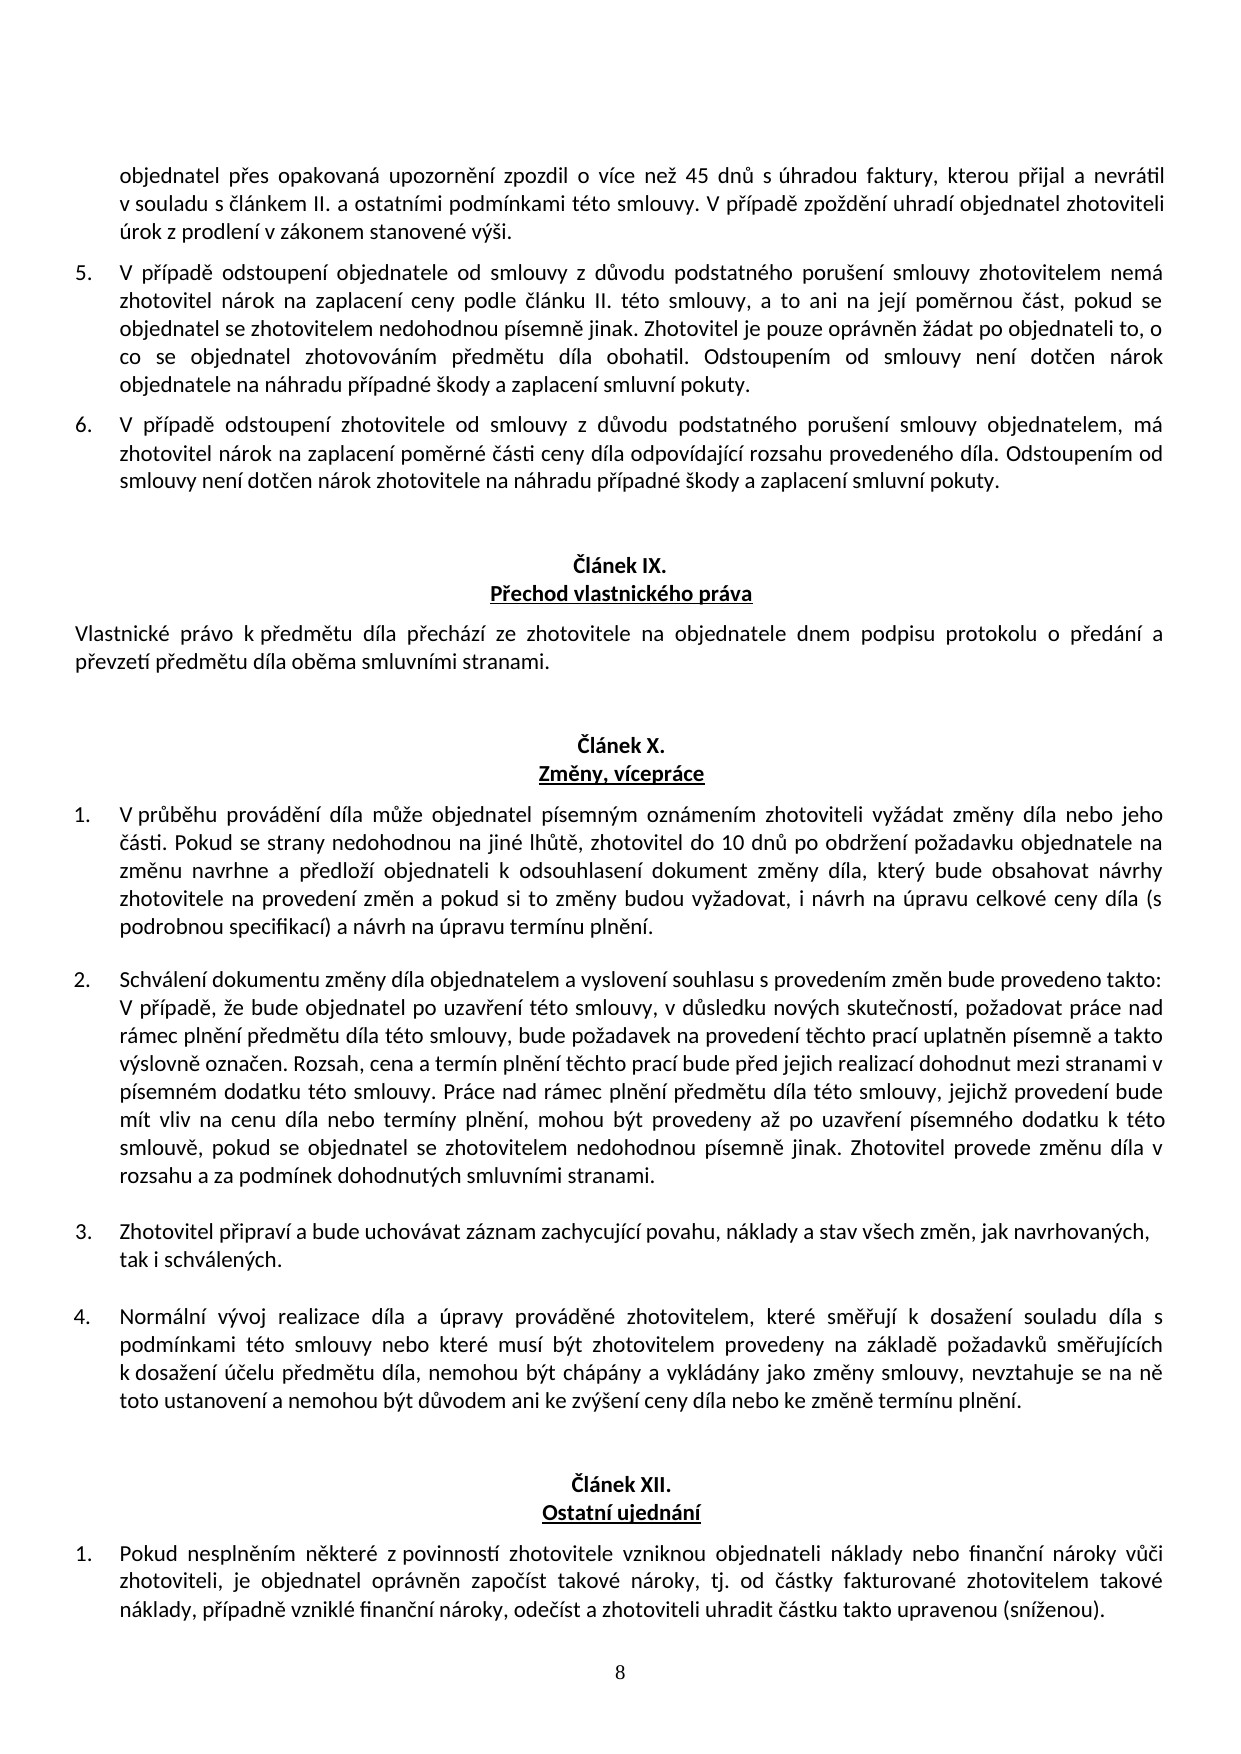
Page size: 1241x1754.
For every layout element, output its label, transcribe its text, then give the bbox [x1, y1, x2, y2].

text Přechod vlastnického práva [75, 579, 1168, 607]
text Změny, vícepráce [75, 759, 1168, 787]
text Článek XII. [75, 1470, 1168, 1498]
text V případě, že bude objednatel po uzavření této smlouvy, v důsledku nových skutečností, požadovat práce nad rámec plnění předmětu díla této smlouvy, bude požadavek na provedení těchto prací uplatněn písemně a takto výslovně označen. Rozsah, cena a termín plnění těchto prací bude před jejich realizací dohodnut mezi stranami v písemném dodatku této smlouvy. Práce nad rámec plnění předmětu díla této smlouvy, jejichž provedení bude mít vliv na cenu díla nebo termíny plnění, mohou být provedeny až po uzavření písemného dodatku k této smlouvě, pokud se objednatel se zhotovitelem nedohodnou písemně jinak. Zhotovitel provede změnu díla v rozsahu a za podmínek dohodnutých smluvními stranami. [119, 993, 1165, 1189]
text 3. Zhotovitel připraví a bude uchovávat záznam zachycující povahu, náklady a stav všech změn, jak navrhovaných, [75, 1217, 1165, 1245]
text 2. Schválení dokumentu změny díla objednatelem a vyslovení souhlasu s provedením změn bude provedeno takto: [73, 965, 1165, 993]
text Vlastnické právo k předmětu díla přechází ze zhotovitele na objednatele dnem podpisu protokolu o předání a převzetí předmětu díla oběma smluvními stranami. [75, 619, 1165, 675]
text 6. V případě odstoupení zhotovitele od smlouvy z důvodu podstatného porušení smlouvy objednatelem, má zhotovitel nárok na zaplacení poměrné části ceny díla odpovídající rozsahu provedeného díla. Odstoupením od smlouvy není dotčen nárok zhotovitele na náhradu případné škody a zaplacení smluvní pokuty. [75, 411, 1165, 495]
text Článek IX. [75, 551, 1165, 579]
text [75, 161, 1165, 246]
text 1. V průběhu provádění díla může objednatel písemným oznámením zhotoviteli vyžádat změny díla nebo jeho části. Pokud se strany nedohodnou na jiné lhůtě, zhotovitel do 10 dnů po obdržení požadavku objednatele na změnu navrhne a předloží objednateli k odsouhlasení dokument změny díla, který bude obsahovat návrhy zhotovitele na provedení změn a pokud si to změny budou vyžadovat, i návrh na úpravu celkové ceny díla (s podrobnou specifikací) a návrh na úpravu termínu plnění. [73, 800, 1165, 940]
text 4. Normální vývoj realizace díla a úpravy prováděné zhotovitelem, které směřují k dosažení souladu díla s podmínkami této smlouvy nebo které musí být zhotovitelem provedeny na základě požadavků směřujících k dosažení účelu předmětu díla, nemohou být chápány a vykládány jako změny smlouvy, nevztahuje se na ně toto ustanovení a nemohou být důvodem ani ke zvýšení ceny díla nebo ke změně termínu plnění. [73, 1302, 1165, 1414]
text Ostatní ujednání [75, 1498, 1168, 1526]
text 1. Pokud nesplněním některé z povinností zhotovitele vzniknou objednateli náklady nebo finanční nároky vůči zhotoviteli, je objednatel oprávněn započíst takové nároky, tj. od částky fakturované zhotovitelem takové náklady, případně vzniklé finanční nároky, odečíst a zhotoviteli uhradit částku takto upravenou (sníženou). [75, 1539, 1165, 1623]
text Článek X. [75, 731, 1168, 759]
text tak i schválených. [119, 1245, 1165, 1273]
text 5. V případě odstoupení objednatele od smlouvy z důvodu podstatného porušení smlouvy zhotovitelem nemá zhotovitel nárok na zaplacení ceny podle článku II. této smlouvy, a to ani na její poměrnou část, pokud se objednatel se zhotovitelem nedohodnou písemně jinak. Zhotovitel je pouze oprávněn žádat po objednateli to, o co se objednatel zhotovováním předmětu díla obohatil. Odstoupením od smlouvy není dotčen nárok objednatele na náhradu případné škody a zaplacení smluvní pokuty. [75, 258, 1165, 398]
